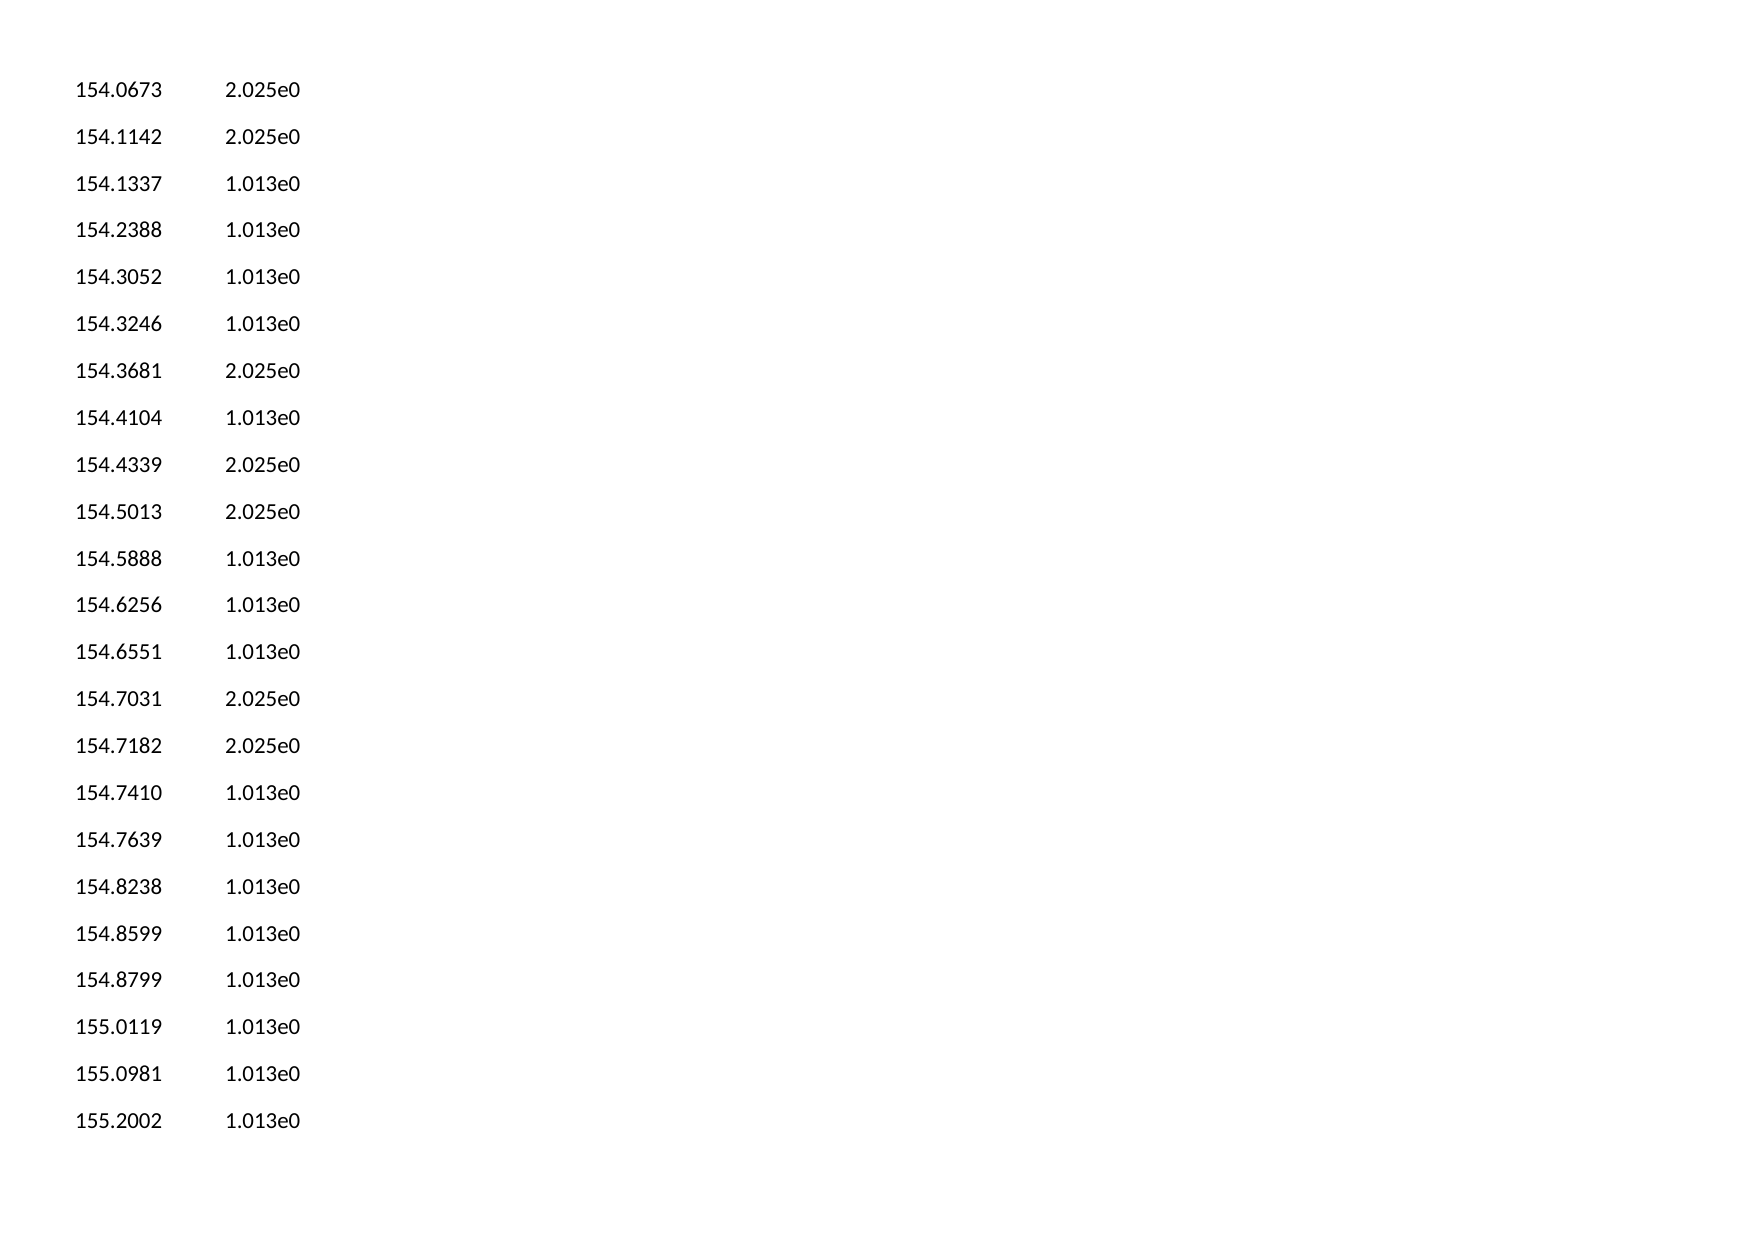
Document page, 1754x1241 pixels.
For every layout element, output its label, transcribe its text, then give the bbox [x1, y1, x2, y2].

text 154.1142 2.025e0 [75, 122, 1679, 150]
text 154.8599 1.013e0 [75, 919, 1679, 947]
text 154.4339 2.025e0 [75, 450, 1679, 478]
text 154.8238 1.013e0 [75, 872, 1679, 900]
text 154.3681 2.025e0 [75, 356, 1679, 384]
text 154.4104 1.013e0 [75, 403, 1679, 431]
text 155.0981 1.013e0 [75, 1059, 1679, 1087]
text 154.5888 1.013e0 [75, 544, 1679, 572]
text 154.7639 1.013e0 [75, 825, 1679, 853]
text 154.0673 2.025e0 [75, 75, 1679, 103]
text 155.0119 1.013e0 [75, 1012, 1679, 1041]
text 154.2388 1.013e0 [75, 216, 1679, 244]
text 154.3246 1.013e0 [75, 309, 1679, 337]
text 154.8799 1.013e0 [75, 966, 1679, 994]
text 154.6256 1.013e0 [75, 591, 1679, 619]
text 154.6551 1.013e0 [75, 637, 1679, 666]
text 154.7410 1.013e0 [75, 778, 1679, 806]
text 154.7031 2.025e0 [75, 684, 1679, 712]
text 155.2002 1.013e0 [75, 1106, 1679, 1134]
text 154.5013 2.025e0 [75, 497, 1679, 525]
text 154.7182 2.025e0 [75, 731, 1679, 759]
text 154.1337 1.013e0 [75, 169, 1679, 197]
text 154.3052 1.013e0 [75, 262, 1679, 291]
